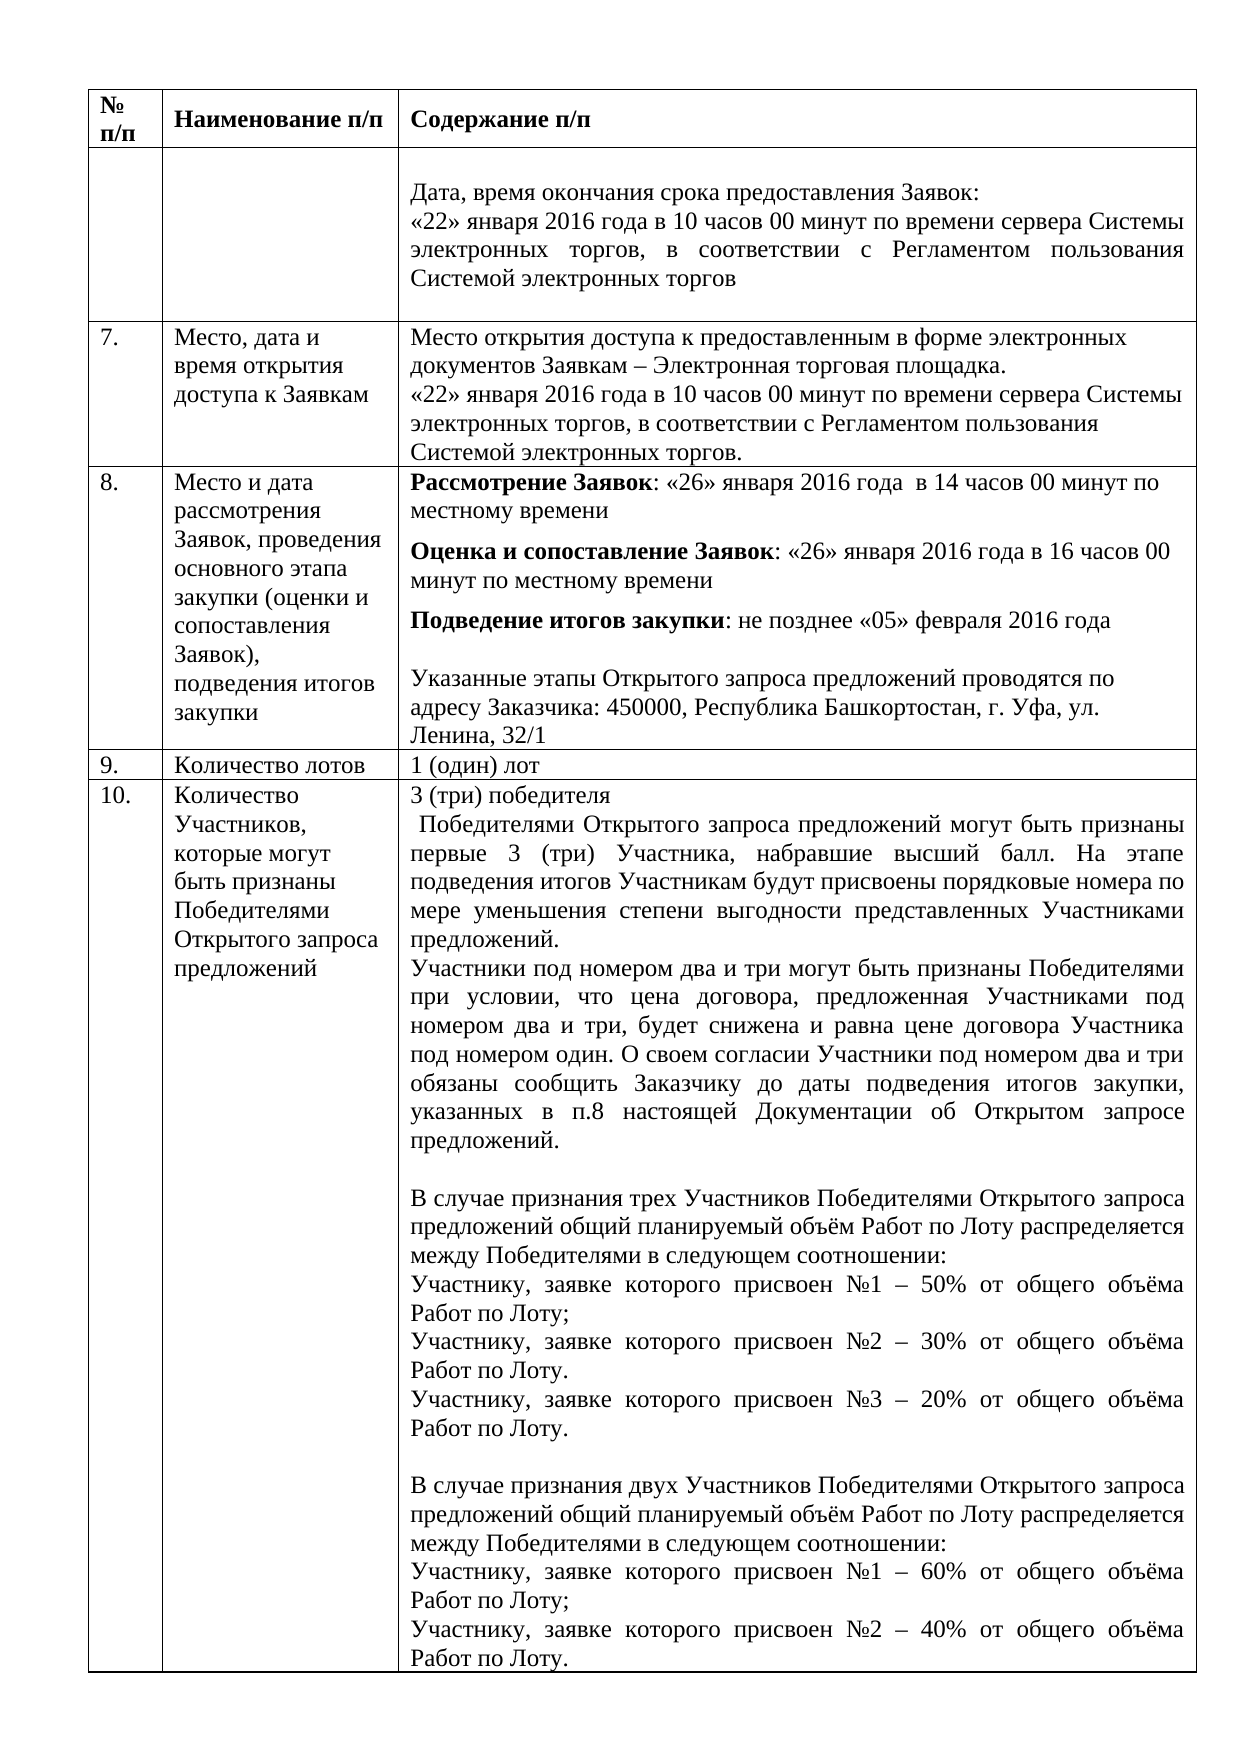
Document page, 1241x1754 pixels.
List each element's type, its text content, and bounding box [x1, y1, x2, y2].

table_cell Место, дата и время открытия доступа к Заявкам [163, 322, 398, 466]
table_cell Рассмотрение Заявок: «26» января 2016 года в 14 часов 00 минут по местному времени Оценка и сопоставление Заявок: «26» января 2016 года в 16 часов 00 минут по местному времени Подведение итогов закупки: не позднее «05» февраля 2016 года Указанные этапы Открытого запроса предложений проводятся по адресу Заказчика: 450000, Республика Башкортостан, г. Уфа, ул. Ленина, 32/1 [399, 467, 1196, 749]
table_header Содержание п/п [399, 90, 1196, 147]
table_cell [89, 467, 162, 749]
table_cell 1 (один) лот [399, 750, 1196, 779]
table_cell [163, 780, 398, 1671]
table_cell Место и дата рассмотрения Заявок, проведения основного этапа закупки (оценки и сопоставления Заявок), подведения итогов закупки [163, 467, 398, 749]
table_cell [89, 322, 162, 466]
table_cell Место открытия доступа к предоставленным в форме электронных документов Заявкам – Электронная торговая площадка. «22» января 2016 года в 10 часов 00 минут по времени сервера Системы электронных торгов, в соответствии с Регламентом пользования Системой электронных торгов. [399, 322, 1196, 466]
table_header № п/п [89, 90, 162, 147]
table_cell Количество лотов [163, 750, 398, 779]
table_cell [89, 780, 162, 1671]
table_cell [89, 148, 162, 321]
table_cell [89, 750, 162, 779]
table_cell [399, 780, 1196, 1671]
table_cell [399, 148, 1196, 321]
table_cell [163, 148, 398, 321]
table_header Наименование п/п [163, 90, 398, 147]
